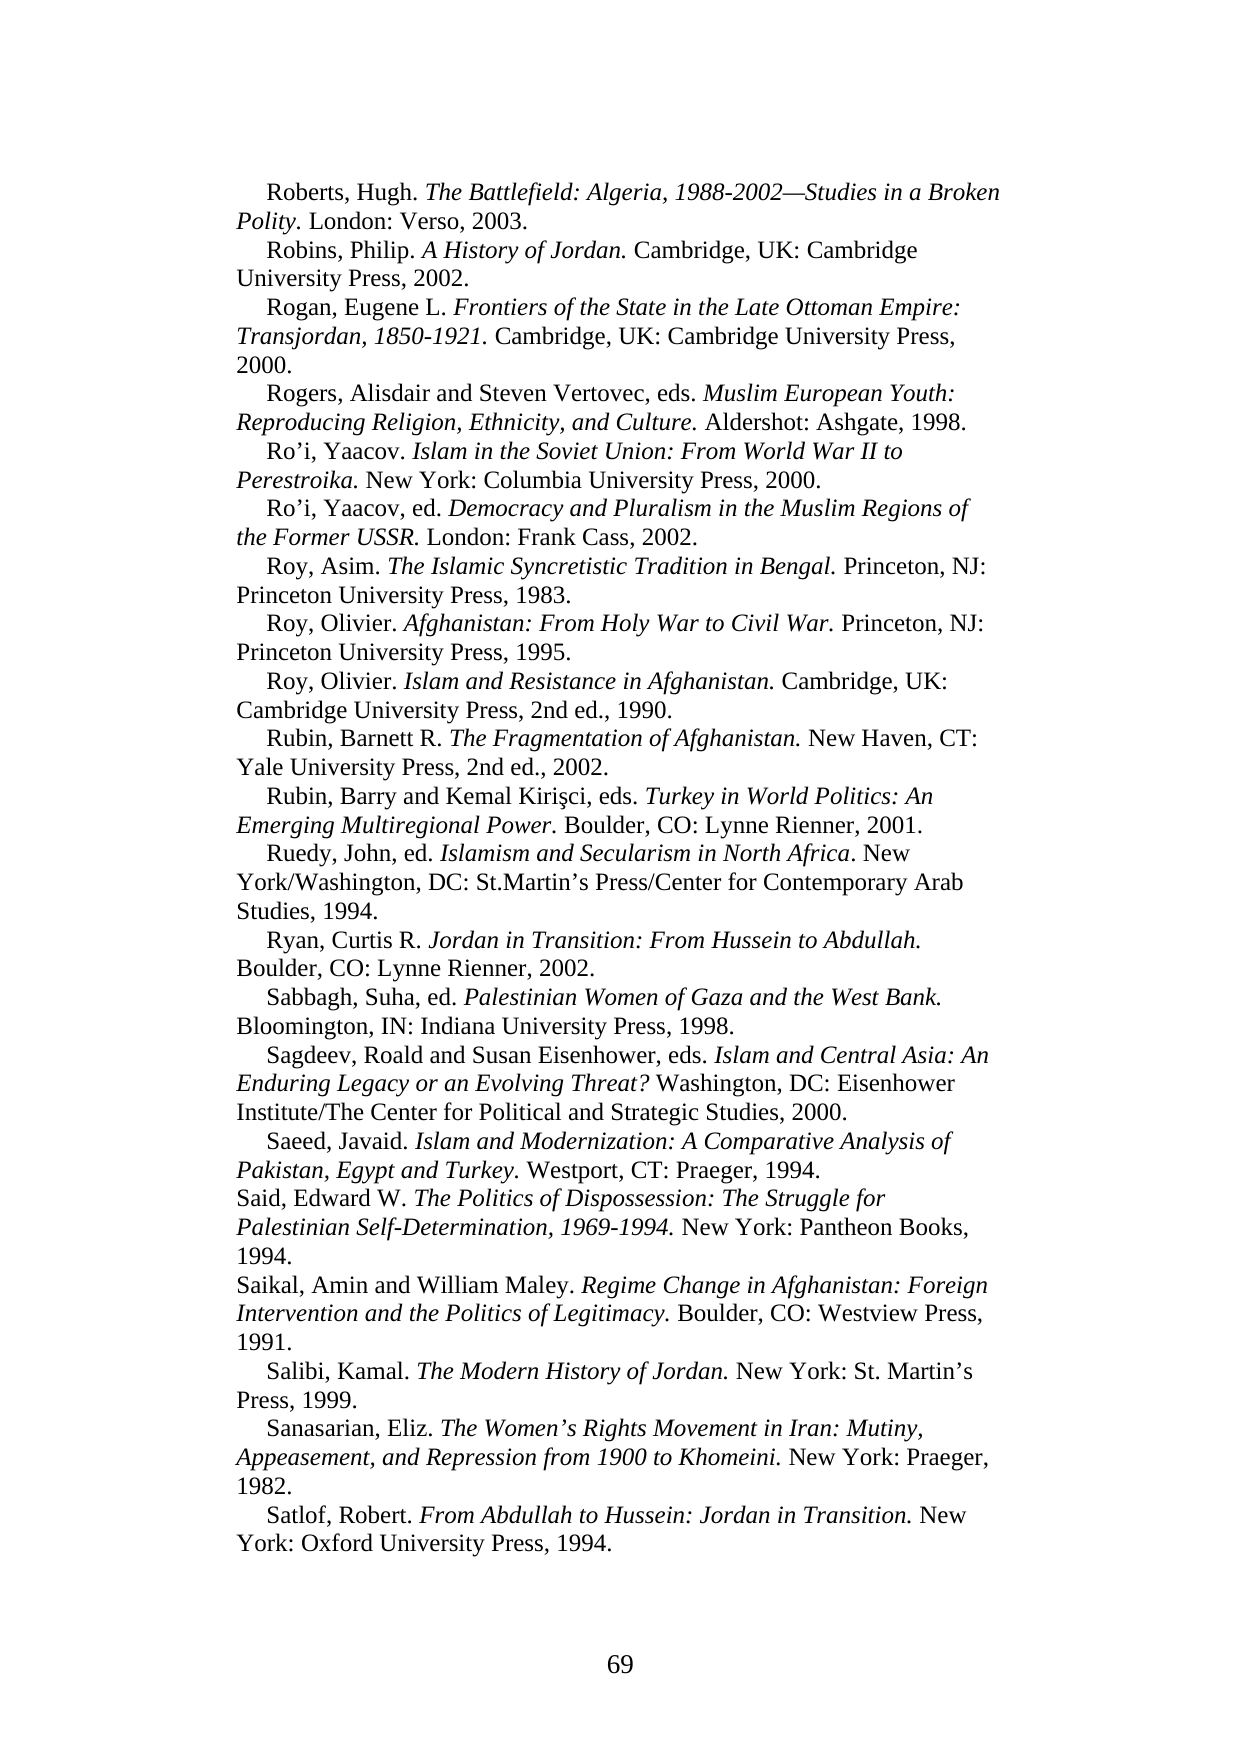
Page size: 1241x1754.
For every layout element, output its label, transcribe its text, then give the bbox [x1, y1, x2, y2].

text Saikal, Amin and William Maley. Regime Change in Afghanistan: Foreign Intervention and the Politics of Legitimacy. Boulder, CO: Westview Press, 1991. [236, 1270, 1004, 1356]
text Roy, Olivier. Afghanistan: From Holy War to Civil War. Princeton, NJ: Princeton University Press, 1995. [236, 608, 1004, 666]
text Ruedy, John, ed. Islamism and Secularism in North Africa. New York/Washington, DC: St.Martin’s Press/Center for Contemporary Arab Studies, 1994. [236, 838, 1004, 925]
text Ryan, Curtis R. Jordan in Transition: From Hussein to Abdullah. Boulder, CO: Lynne Rienner, 2002. [236, 925, 1004, 982]
text Satlof, Robert. From Abdullah to Hussein: Jordan in Transition. New York: Oxford University Press, 1994. [236, 1500, 1004, 1557]
text Salibi, Kamal. The Modern History of Jordan. New York: St. Martin’s Press, 1999. [236, 1356, 1004, 1413]
text Saeed, Javaid. Islam and Modernization: A Comparative Analysis of Pakistan, Egypt and Turkey. Westport, CT: Praeger, 1994. [236, 1126, 1004, 1183]
text Rubin, Barry and Kemal Kirişci, eds. Turkey in World Politics: An Emerging Multiregional Power. Boulder, CO: Lynne Rienner, 2001. [236, 781, 1004, 838]
text Ro’i, Yaacov, ed. Democracy and Pluralism in the Muslim Regions of the Former USSR. London: Frank Cass, 2002. [236, 493, 1004, 551]
text Said, Edward W. The Politics of Dispossession: The Struggle for Palestinian Self-Determination, 1969-1994. New York: Pantheon Books, 1994. [236, 1183, 1004, 1270]
text Sanasarian, Eliz. The Women’s Rights Movement in Iran: Mutiny, Appeasement, and Repression from 1900 to Khomeini. New York: Praeger, 1982. [236, 1413, 1004, 1500]
text Robins, Philip. A History of Jordan. Cambridge, UK: Cambridge University Press, 2002. [236, 235, 1004, 292]
text Roy, Olivier. Islam and Resistance in Afghanistan. Cambridge, UK: Cambridge University Press, 2nd ed., 1990. [236, 666, 1004, 723]
text Rogan, Eugene L. Frontiers of the State in the Late Ottoman Empire: Transjordan, 1850-1921. Cambridge, UK: Cambridge University Press, 2000. [236, 292, 1004, 378]
text Rubin, Barnett R. The Fragmentation of Afghanistan. New Haven, CT: Yale University Press, 2nd ed., 2002. [236, 723, 1004, 781]
text Roberts, Hugh. The Battlefield: Algeria, 1988-2002—Studies in a Broken Polity. London: Verso, 2003. [236, 177, 1004, 235]
text Sabbagh, Suha, ed. Palestinian Women of Gaza and the West Bank. Bloomington, IN: Indiana University Press, 1998. [236, 982, 1004, 1040]
text Rogers, Alisdair and Steven Vertovec, eds. Muslim European Youth: Reproducing Religion, Ethnicity, and Culture. Aldershot: Ashgate, 1998. [236, 378, 1004, 436]
text Sagdeev, Roald and Susan Eisenhower, eds. Islam and Central Asia: An Enduring Legacy or an Evolving Threat? Washington, DC: Eisenhower Institute/The Center for Political and Strategic Studies, 2000. [236, 1040, 1004, 1126]
text Ro’i, Yaacov. Islam in the Soviet Union: From World War II to Perestroika. New York: Columbia University Press, 2000. [236, 436, 1004, 493]
text Roy, Asim. The Islamic Syncretistic Tradition in Bengal. Princeton, NJ: Princeton University Press, 1983. [236, 551, 1004, 608]
